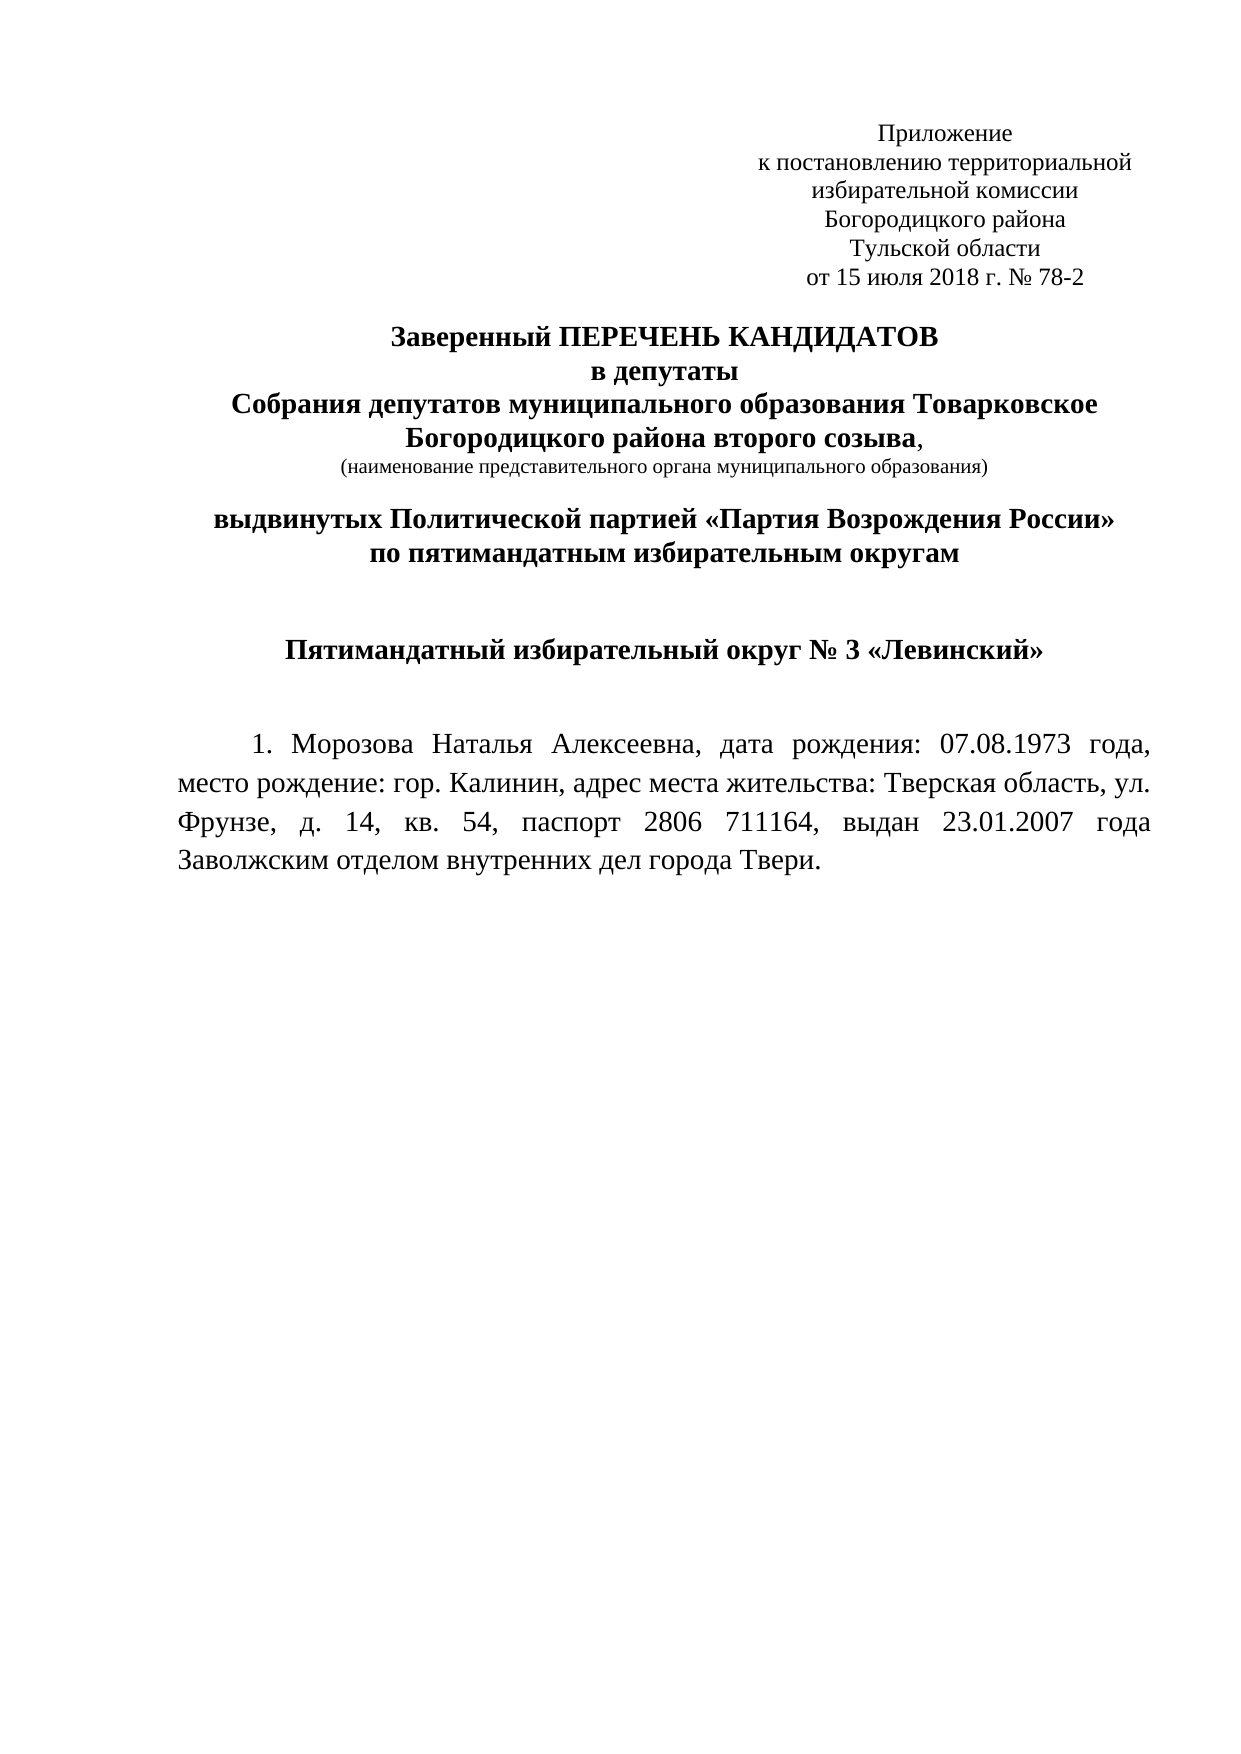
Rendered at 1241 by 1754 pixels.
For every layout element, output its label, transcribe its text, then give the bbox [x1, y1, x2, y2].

text Приложение [738, 118, 1152, 147]
text Собрания депутатов муниципального образования Товарковское Богородицкого района второго созыва, [177, 386, 1152, 453]
text Заверенный ПЕРЕЧЕНЬ КАНДИДАТОВ [177, 319, 1152, 353]
text к постановлению территориальной избирательной комиссии [738, 147, 1152, 204]
text по пятимандатным избирательным округам [177, 535, 1152, 569]
text Богородицкого района [738, 204, 1152, 233]
text Тульской области [738, 233, 1152, 262]
list Пятимандатный избирательный округ № 3 «Левинский» [177, 632, 1152, 666]
text в депутаты [177, 353, 1152, 386]
list 1. Морозова Наталья Алексеевна, дата рождения: 07.08.1973 года, место рождение: гор. Калинин, адрес места жительства: Тверская область, ул. Фрунзе, д. 14, кв. 54, паспорт 2806 711164, выдан 23.01.2007 года Заволжским отделом внутренних дел города Твери. [177, 727, 1152, 876]
text от 15 июля 2018 г. № 78-2 [738, 262, 1152, 291]
text (наименование представительного органа муниципального образования) [177, 453, 1152, 478]
text выдвинутых Политической партией «Партия Возрождения России» [177, 502, 1152, 535]
